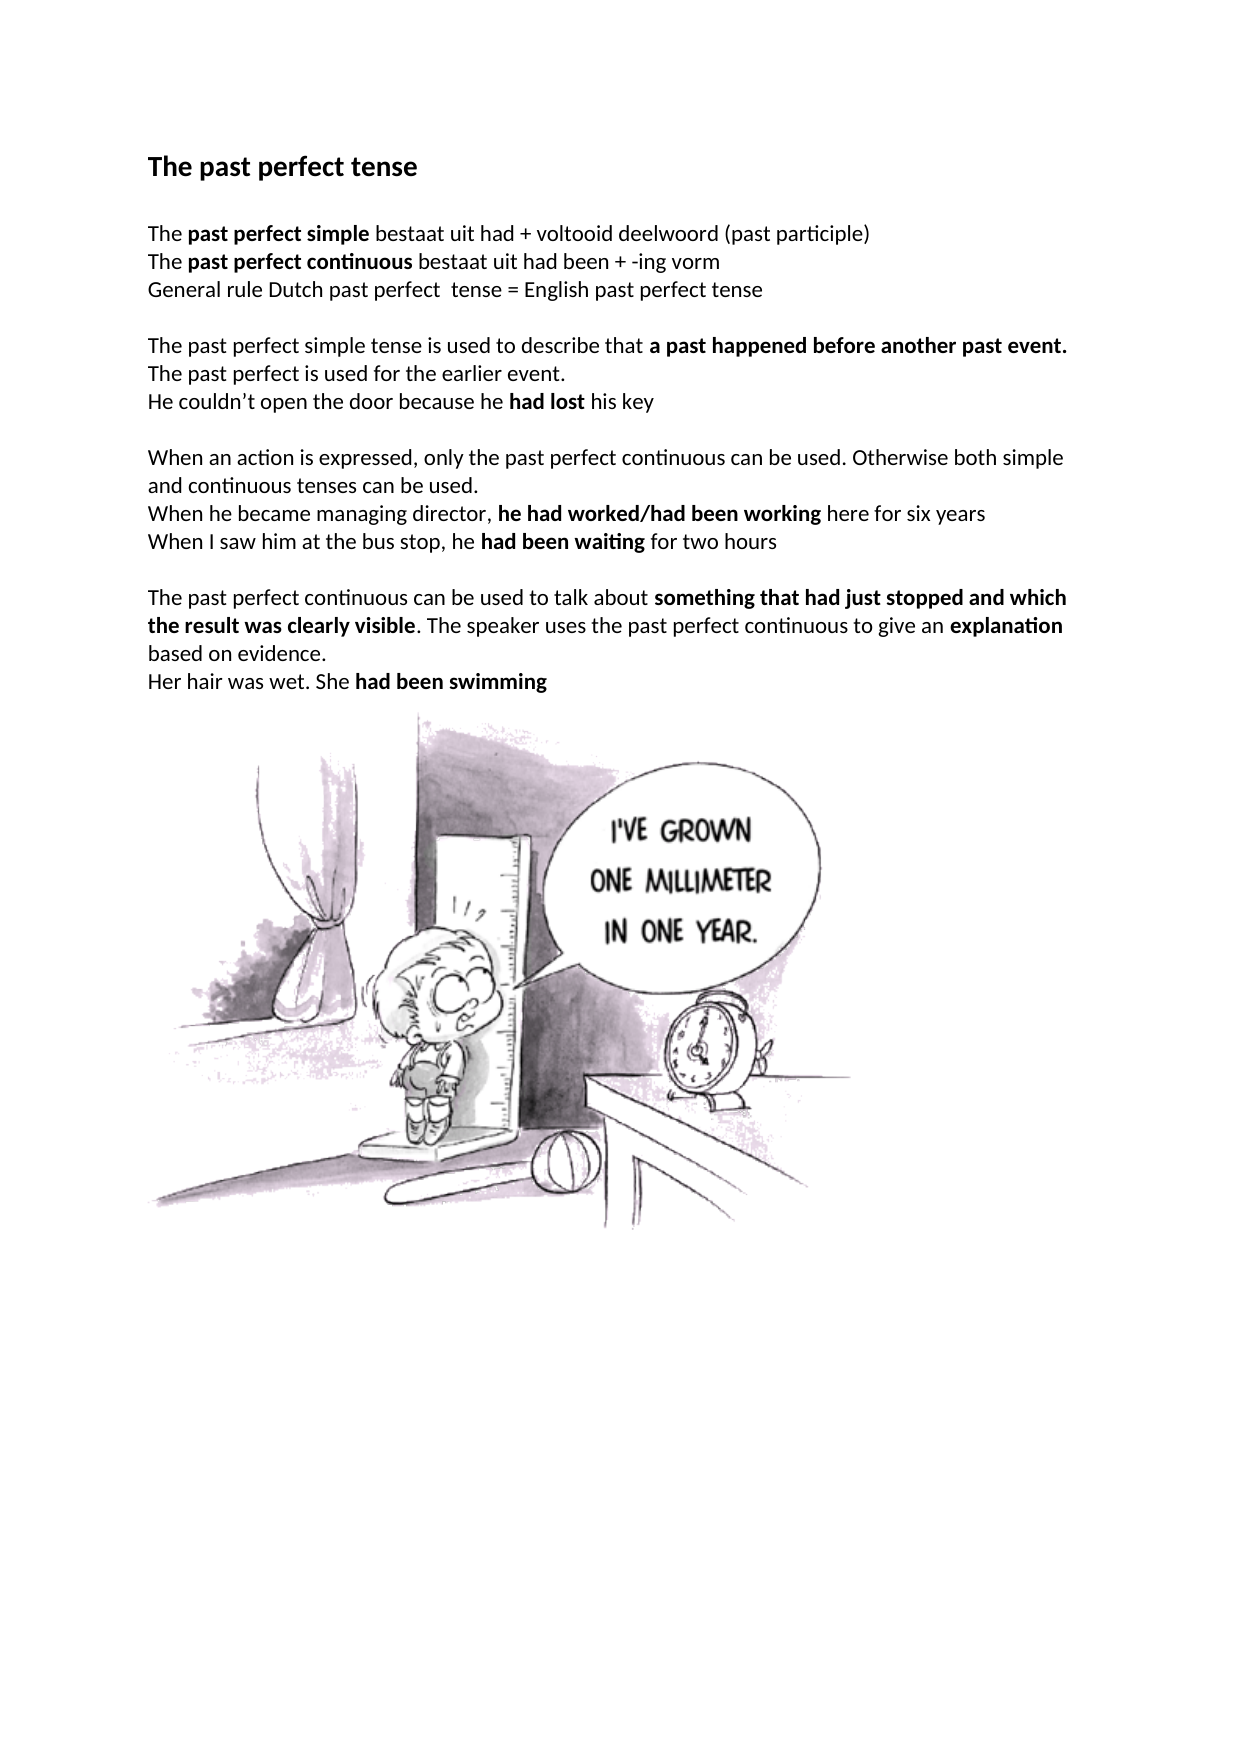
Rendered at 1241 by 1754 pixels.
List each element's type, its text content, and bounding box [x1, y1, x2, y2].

text When an action is expressed, only the past perfect continuous can be used. Otherwise both simple and continuous tenses can be used. [148, 443, 1093, 499]
text Her hair was wet. She had been swimming [148, 667, 1093, 695]
text General rule Dutch past perfect tense = English past perfect tense [148, 275, 1093, 303]
text He couldn’t open the door because he had lost his key [148, 387, 1093, 415]
text The past perfect simple bestaat uit had + voltooid deelwoord (past participle) [148, 219, 1093, 247]
text The past perfect continuous bestaat uit had been + -ing vorm [148, 247, 1093, 275]
text The past perfect continuous can be used to talk about something that had just stopped and which the result was clearly visible. The speaker uses the past perfect continuous to give an explanation based on evidence. [148, 583, 1093, 667]
text The past perfect tense [148, 148, 1093, 183]
picture [147, 695, 851, 1244]
text When I saw him at the bus stop, he had been waiting for two hours [148, 527, 1093, 555]
text When he became managing director, he had worked/had been working here for six years [148, 499, 1093, 527]
text The past perfect simple tense is used to describe that a past happened before another past event. The past perfect is used for the earlier event. [148, 331, 1093, 387]
